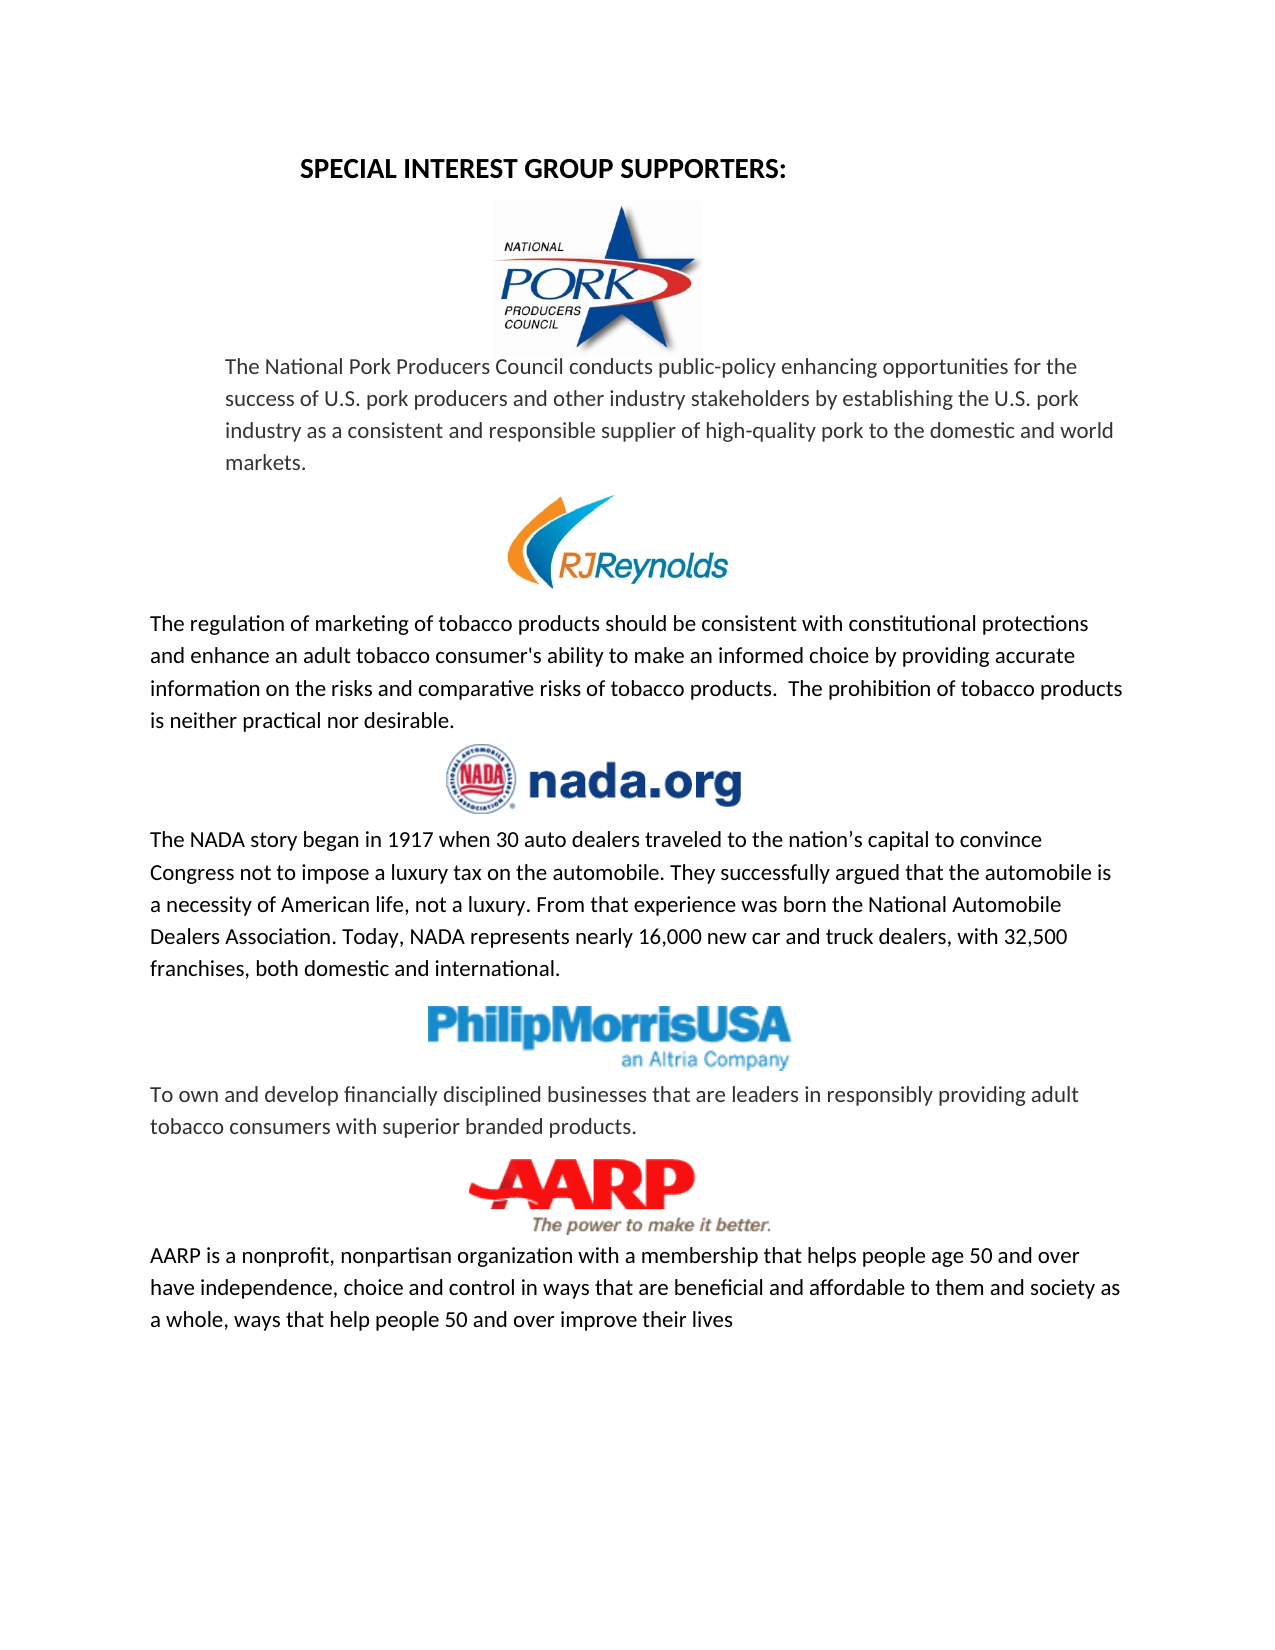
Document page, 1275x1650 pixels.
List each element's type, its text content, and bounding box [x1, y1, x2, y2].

list SPECIAL INTEREST GROUP SUPPORTERS: [300, 150, 1125, 186]
picture [468, 1159, 771, 1235]
text To own and develop financially disciplined businesses that are leaders in responsibly providing adult tobacco consumers with superior branded products. [150, 1080, 1125, 1140]
text The regulation of marketing of tobacco products should be consistent with constitutional protections and enhance an adult tobacco consumer's ability to make an informed choice by providing accurate information on the risks and comparative risks of tobacco products. The prohibition of tobacco products is neither practical nor desirable. [150, 609, 1125, 734]
picture [428, 1006, 792, 1071]
list The National Pork Producers Council conducts public-policy enhancing opportunities for the success of U.S. pork producers and other industry stakeholders by establishing the U.S. pork industry as a consistent and responsible supplier of high-quality pork to the domestic and world markets. [225, 352, 1125, 476]
text AARP is a nonprofit, nonpartisan organization with a membership that helps people age 50 and over have independence, choice and control in ways that are beneficial and affordable to them and society as a whole, ways that help people 50 and over improve their lives [150, 1241, 1125, 1333]
text The NADA story began in 1917 when 30 auto dealers traveled to the nation’s capital to convince Congress not to impose a luxury tax on the automobile. They successfully argued that the automobile is a necessity of American life, not a luxury. From that experience was born the National Automobile Dealers Association. Today, NADA represents nearly 16,000 new car and truck dealers, with 32,500 franchises, both domestic and international. [150, 826, 1125, 982]
picture [492, 201, 702, 357]
picture [443, 741, 758, 817]
picture [500, 473, 732, 611]
